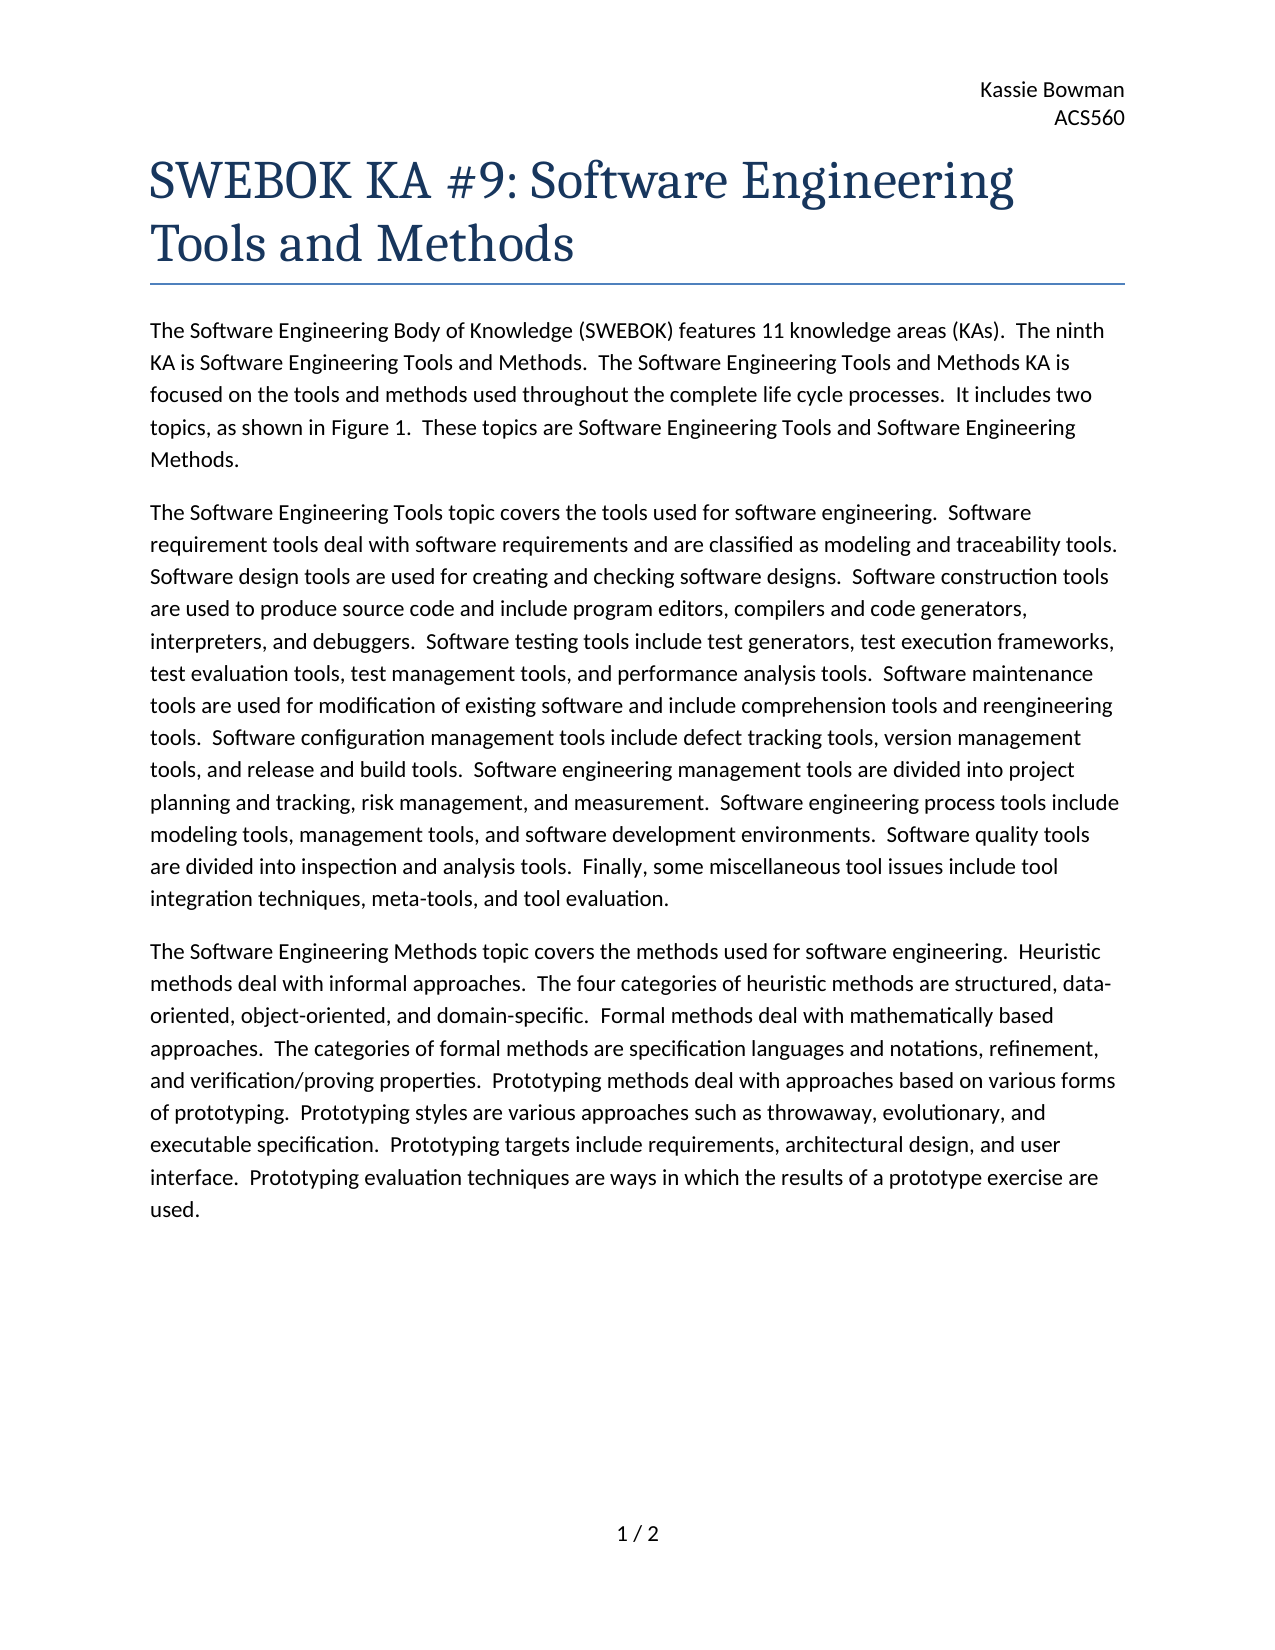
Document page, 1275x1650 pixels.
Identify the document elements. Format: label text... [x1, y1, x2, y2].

text The Software Engineering Body of Knowledge (SWEBOK) features 11 knowledge areas (KAs). The ninth KA is Software Engineering Tools and Methods. The Software Engineering Tools and Methods KA is focused on the tools and methods used throughout the complete life cycle processes. It includes two topics, as shown in Figure 1. These topics are Software Engineering Tools and Software Engineering Methods. [150, 316, 1125, 473]
text The Software Engineering Tools topic covers the tools used for software engineering. Software requirement tools deal with software requirements and are classified as modeling and traceability tools. Software design tools are used for creating and checking software designs. Software construction tools are used to produce source code and include program editors, compilers and code generators, interpreters, and debuggers. Software testing tools include test generators, test execution frameworks, test evaluation tools, test management tools, and performance analysis tools. Software maintenance tools are used for modification of existing software and include comprehension tools and reengineering tools. Software configuration management tools include defect tracking tools, version management tools, and release and build tools. Software engineering management tools are divided into project planning and tracking, risk management, and measurement. Software engineering process tools include modeling tools, management tools, and software development environments. Software quality tools are divided into inspection and analysis tools. Finally, some miscellaneous tool issues include tool integration techniques, meta-tools, and tool evaluation. [150, 498, 1125, 912]
title SWEBOK KA #9: Software Engineering Tools and Methods [150, 150, 1125, 283]
text The Software Engineering Methods topic covers the methods used for software engineering. Heuristic methods deal with informal approaches. The four categories of heuristic methods are structured, data-oriented, object-oriented, and domain-specific. Formal methods deal with mathematically based approaches. The categories of formal methods are specification languages and notations, refinement, and verification/proving properties. Prototyping methods deal with approaches based on various forms of prototyping. Prototyping styles are various approaches such as throwaway, evolutionary, and executable specification. Prototyping targets include requirements, architectural design, and user interface. Prototyping evaluation techniques are ways in which the results of a prototype exercise are used. [150, 937, 1125, 1223]
